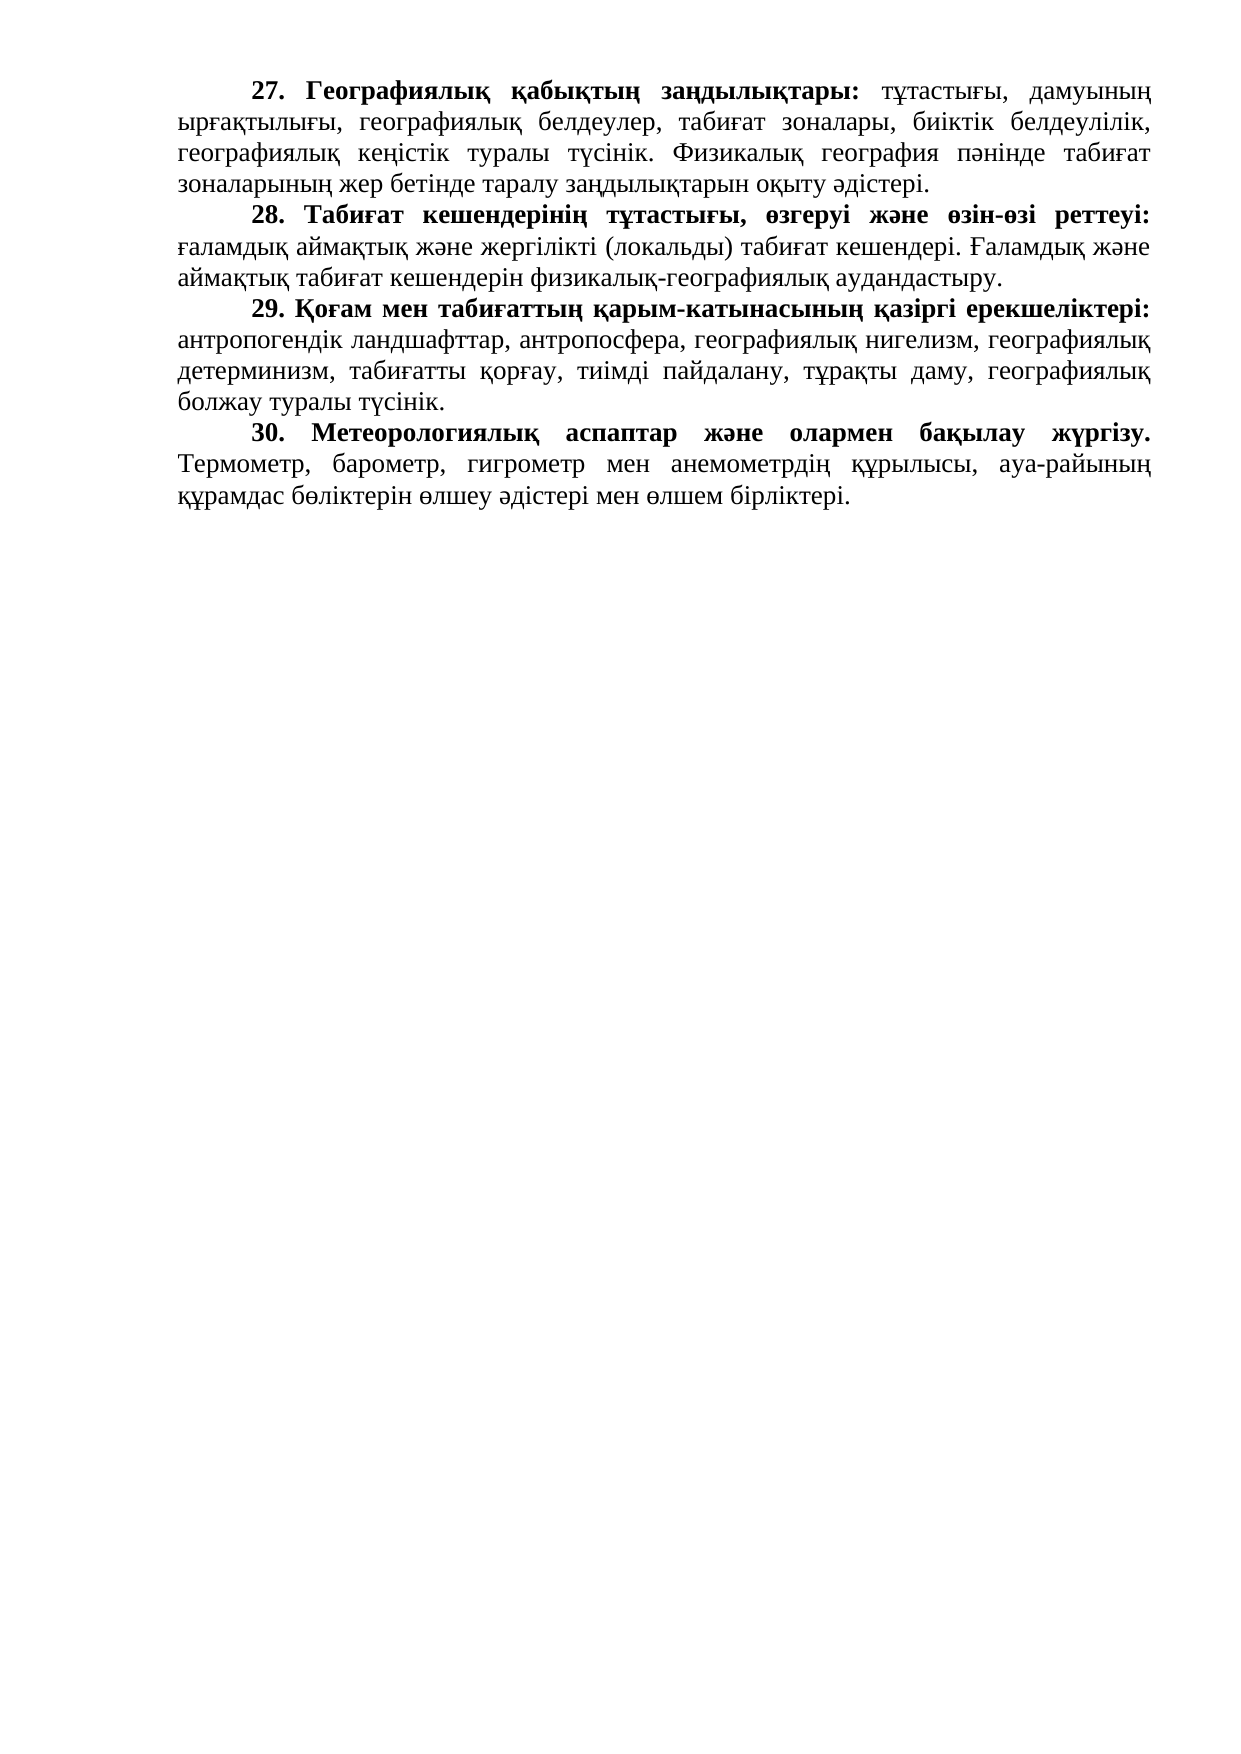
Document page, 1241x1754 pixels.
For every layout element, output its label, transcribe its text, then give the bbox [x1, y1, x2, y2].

text 27. Географиялық қабықтың заңдылықтары: тұтастығы, дамуының ырғақтылығы, географиялық белдеулер, табиғат зоналары, биіктік белдеулілік, географиялық кеңістік туралы түсінік. Физикалық география пәнінде табиғат зоналарының жер бетінде таралу заңдылықтарын оқыту әдістері. [177, 74, 1152, 198]
text 30. Метеорологиялық аспаптар және олармен бақылау жүргізу. Термометр, барометр, гигрометр мен анемометрдің құрылысы, ауа-райының құрамдас бөліктерін өлшеу әдістері мен өлшем бірліктері. [177, 416, 1152, 510]
text 28. Табиғат кешендерінің тұтастығы, өзгеруі және өзін-өзі реттеуі: ғаламдық аймақтық және жергілікті (локальды) табиғат кешендері. Ғаламдық және аймақтық табиғат кешендерін физикалық-географиялық аудандастыру. [177, 198, 1152, 292]
text 29. Қоғам мен табиғаттың қарым-катынасының қазіргі ерекшеліктері: антропогендік ландшафттар, антропосфера, географиялық нигелизм, географиялық детерминизм, табиғатты қорғау, тиімді пайдалану, тұрақты даму, географиялық болжау туралы түсінік. [177, 292, 1152, 416]
